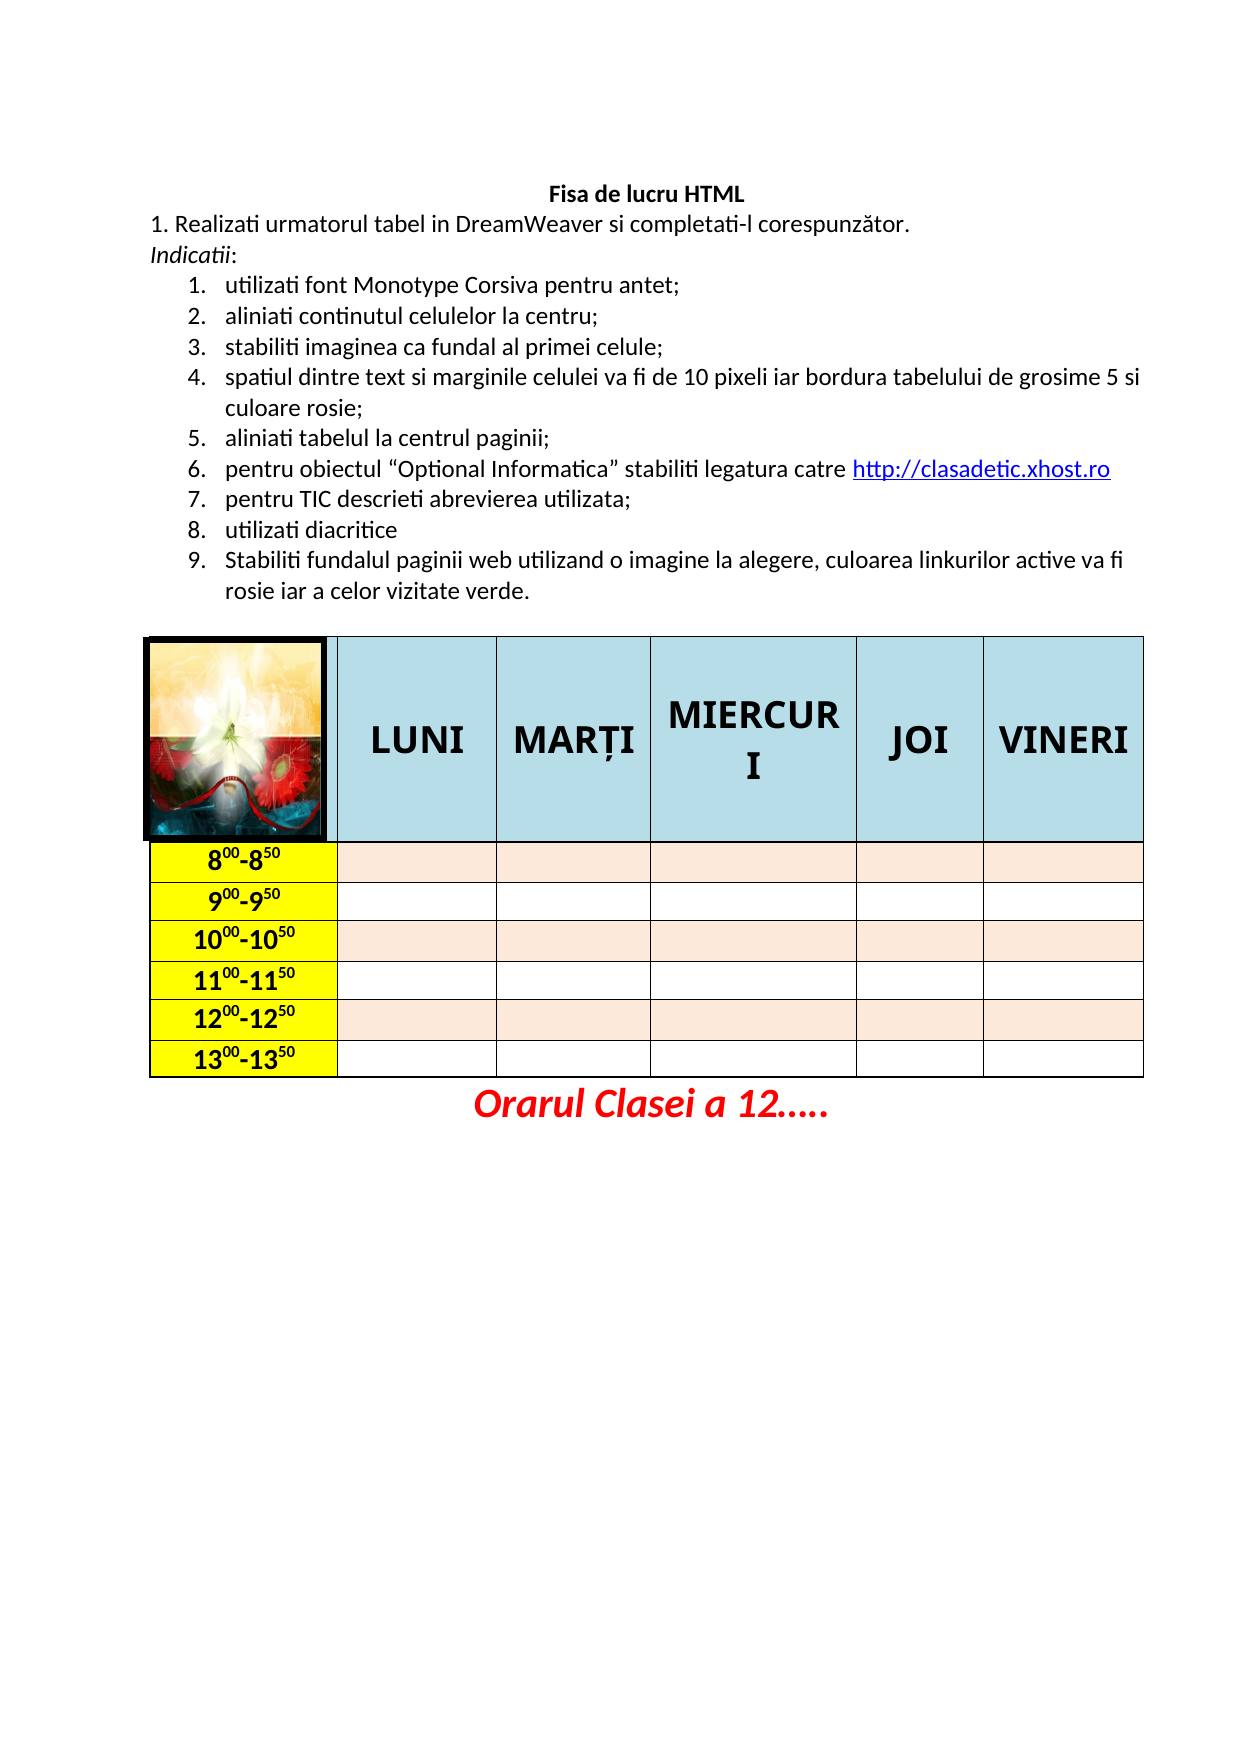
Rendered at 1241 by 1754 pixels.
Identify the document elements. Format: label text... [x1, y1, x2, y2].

table_cell [984, 1000, 1143, 1040]
text Indicatii: [150, 239, 1144, 269]
table_cell [338, 883, 496, 920]
table_cell [338, 1000, 496, 1040]
table_cell [497, 843, 650, 882]
list aliniati continutul celulelor la centru; [187, 300, 1144, 331]
table_cell [497, 1000, 650, 1040]
table_cell 1100-1150 [151, 962, 337, 999]
list aliniati tabelul la centrul paginii; [187, 422, 1144, 453]
list stabiliti imaginea ca fundal al primei celule; [187, 331, 1144, 361]
table_cell [984, 962, 1143, 999]
table_cell [857, 843, 983, 882]
table_cell [651, 843, 856, 882]
list utilizati font Monotype Corsiva pentru antet; [187, 269, 1144, 300]
text Fisa de lucru HTML [150, 178, 1144, 208]
table_header LUNI [338, 637, 496, 841]
table_cell [338, 921, 496, 961]
table_header MIERCURI [651, 637, 856, 841]
table_cell 1300-1350 [151, 1041, 337, 1076]
table_cell [857, 883, 983, 920]
list pentru obiectul “Optional Informatica” stabiliti legatura catre http://clasadetic.xhost.ro [187, 453, 1144, 483]
table_cell [984, 883, 1143, 920]
table_header MARŢI [497, 637, 650, 841]
table_cell [497, 962, 650, 999]
table_cell [651, 921, 856, 961]
list pentru TIC descrieti abrevierea utilizata; [187, 483, 1144, 514]
text 1. Realizati urmatorul tabel in DreamWeaver si completati-l corespunzător. [150, 208, 1144, 239]
table_cell [338, 962, 496, 999]
table_cell 1200-1250 [151, 1000, 337, 1040]
table_header JOI [857, 637, 983, 841]
table_cell [857, 1041, 983, 1076]
list spatiul dintre text si marginile celulei va fi de 10 pixeli iar bordura tabelului de grosime 5 si culoare rosie; [187, 361, 1144, 422]
table_cell [651, 962, 856, 999]
table_cell [651, 883, 856, 920]
table_cell [497, 1041, 650, 1076]
table_cell [651, 1000, 856, 1040]
table_cell [984, 843, 1143, 882]
table_cell [857, 1000, 983, 1040]
table_cell [651, 1041, 856, 1076]
table_cell [857, 921, 983, 961]
table_header [327, 637, 337, 841]
table_cell [984, 921, 1143, 961]
table_cell 900-950 [151, 883, 337, 920]
table_cell [497, 883, 650, 920]
table_header VINERI [984, 637, 1143, 841]
list Stabiliti fundalul paginii web utilizand o imagine la alegere, culoarea linkurilor active va fi rosie iar a celor vizitate verde. [187, 544, 1144, 605]
table_cell [338, 1041, 496, 1076]
table_cell [338, 843, 496, 882]
table_cell [497, 921, 650, 961]
table_cell 800-850 [151, 843, 337, 882]
list utilizati diacritice [187, 514, 1144, 544]
table_cell 1000-1050 [151, 921, 337, 961]
picture [150, 643, 321, 835]
text Orarul Clasei a 12….. [150, 1078, 1144, 1128]
table_cell [857, 962, 983, 999]
table_cell [984, 1041, 1143, 1076]
